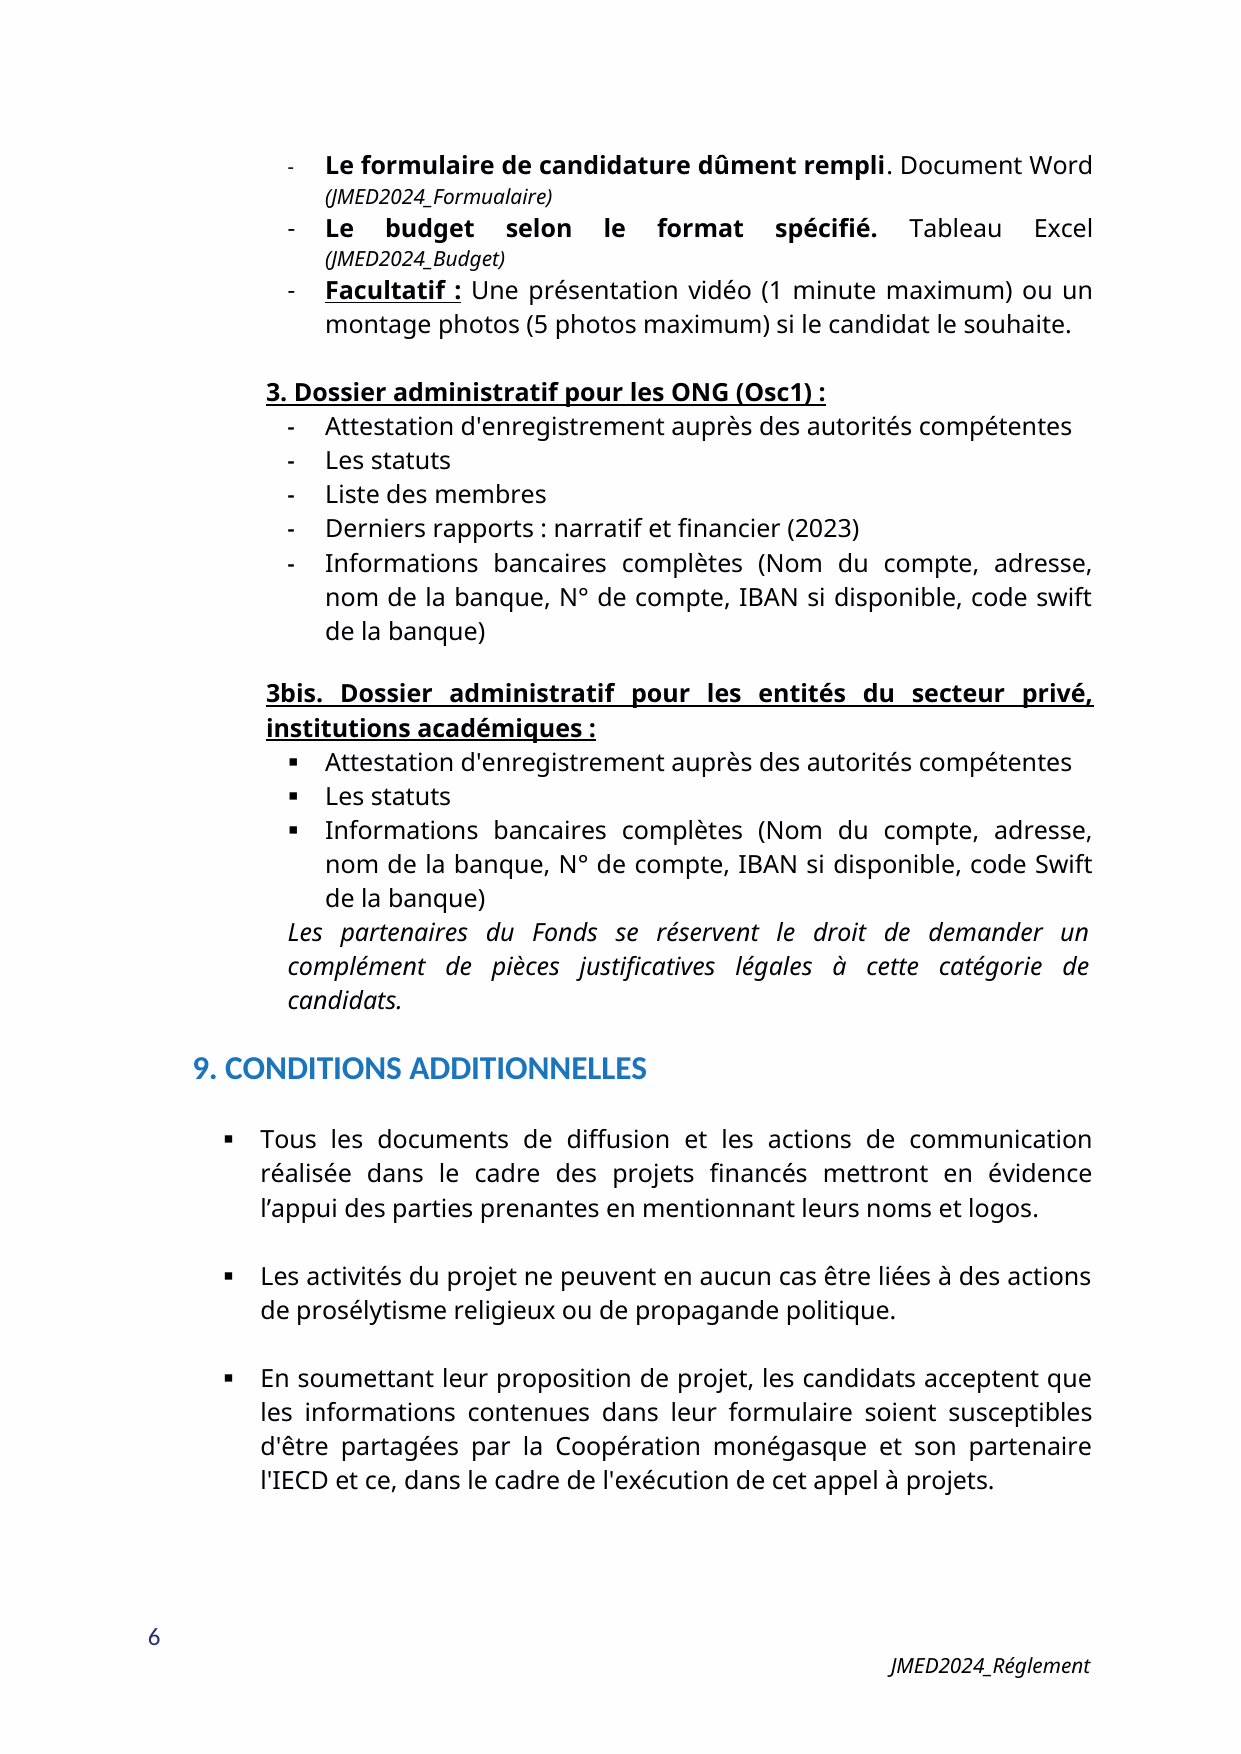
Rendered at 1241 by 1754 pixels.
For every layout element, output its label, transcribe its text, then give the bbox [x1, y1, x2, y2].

text 3bis. Dossier administratif pour les entités du secteur privé, institutions académiques : [266, 676, 1093, 705]
list Facultatif : Une présentation vidéo (1 minute maximum) ou un montage photos (5 photos maximum) si le candidat le souhaite. [287, 273, 1093, 341]
list Liste des membres [287, 477, 1093, 511]
list Informations bancaires complètes (Nom du compte, adresse, nom de la banque, N° de compte, IBAN si disponible, code Swift de la banque) [287, 812, 1093, 914]
list Informations bancaires complètes (Nom du compte, adresse, nom de la banque, N° de compte, IBAN si disponible, code swift de la banque) [287, 545, 1093, 647]
text 9. CONDITIONS ADDITIONNELLES [192, 1047, 1093, 1088]
text Les partenaires du Fonds se réservent le droit de demander un complément de pièces justificatives légales à cette catégorie de candidats. [287, 914, 1093, 1017]
list Tous les documents de diffusion et les actions de communication réalisée dans le cadre des projets financés mettront en évidence l’appui des parties prenantes en mentionnant leurs noms et logos. [223, 1122, 1093, 1224]
list Les statuts [287, 778, 1093, 812]
list Les statuts [287, 443, 1093, 477]
list Le budget selon le format spécifié. Tableau Excel (JMED2024_Budget) [287, 210, 1093, 273]
list Le formulaire de candidature dûment rempli. Document Word (JMED2024_Formualaire) [287, 148, 1093, 210]
list Derniers rapports : narratif et financier (2023) [287, 511, 1093, 545]
list En soumettant leur proposition de projet, les candidats acceptent que les informations contenues dans leur formulaire soient susceptibles d'être partagées par la Coopération monégasque et son partenaire l'IECD et ce, dans le cadre de l'exécution de cet appel à projets. [223, 1361, 1093, 1497]
text 3. Dossier administratif pour les ONG (Osc1) : [266, 375, 1093, 409]
list Attestation d'enregistrement auprès des autorités compétentes [287, 744, 1093, 778]
list Attestation d'enregistrement auprès des autorités compétentes [287, 409, 1093, 443]
text 3bis. Dossier administratif pour les entités du secteur privé, institutions académiques : [266, 707, 1093, 744]
list Les activités du projet ne peuvent en aucun cas être liées à des actions de prosélytisme religieux ou de propagande politique. [223, 1258, 1093, 1326]
